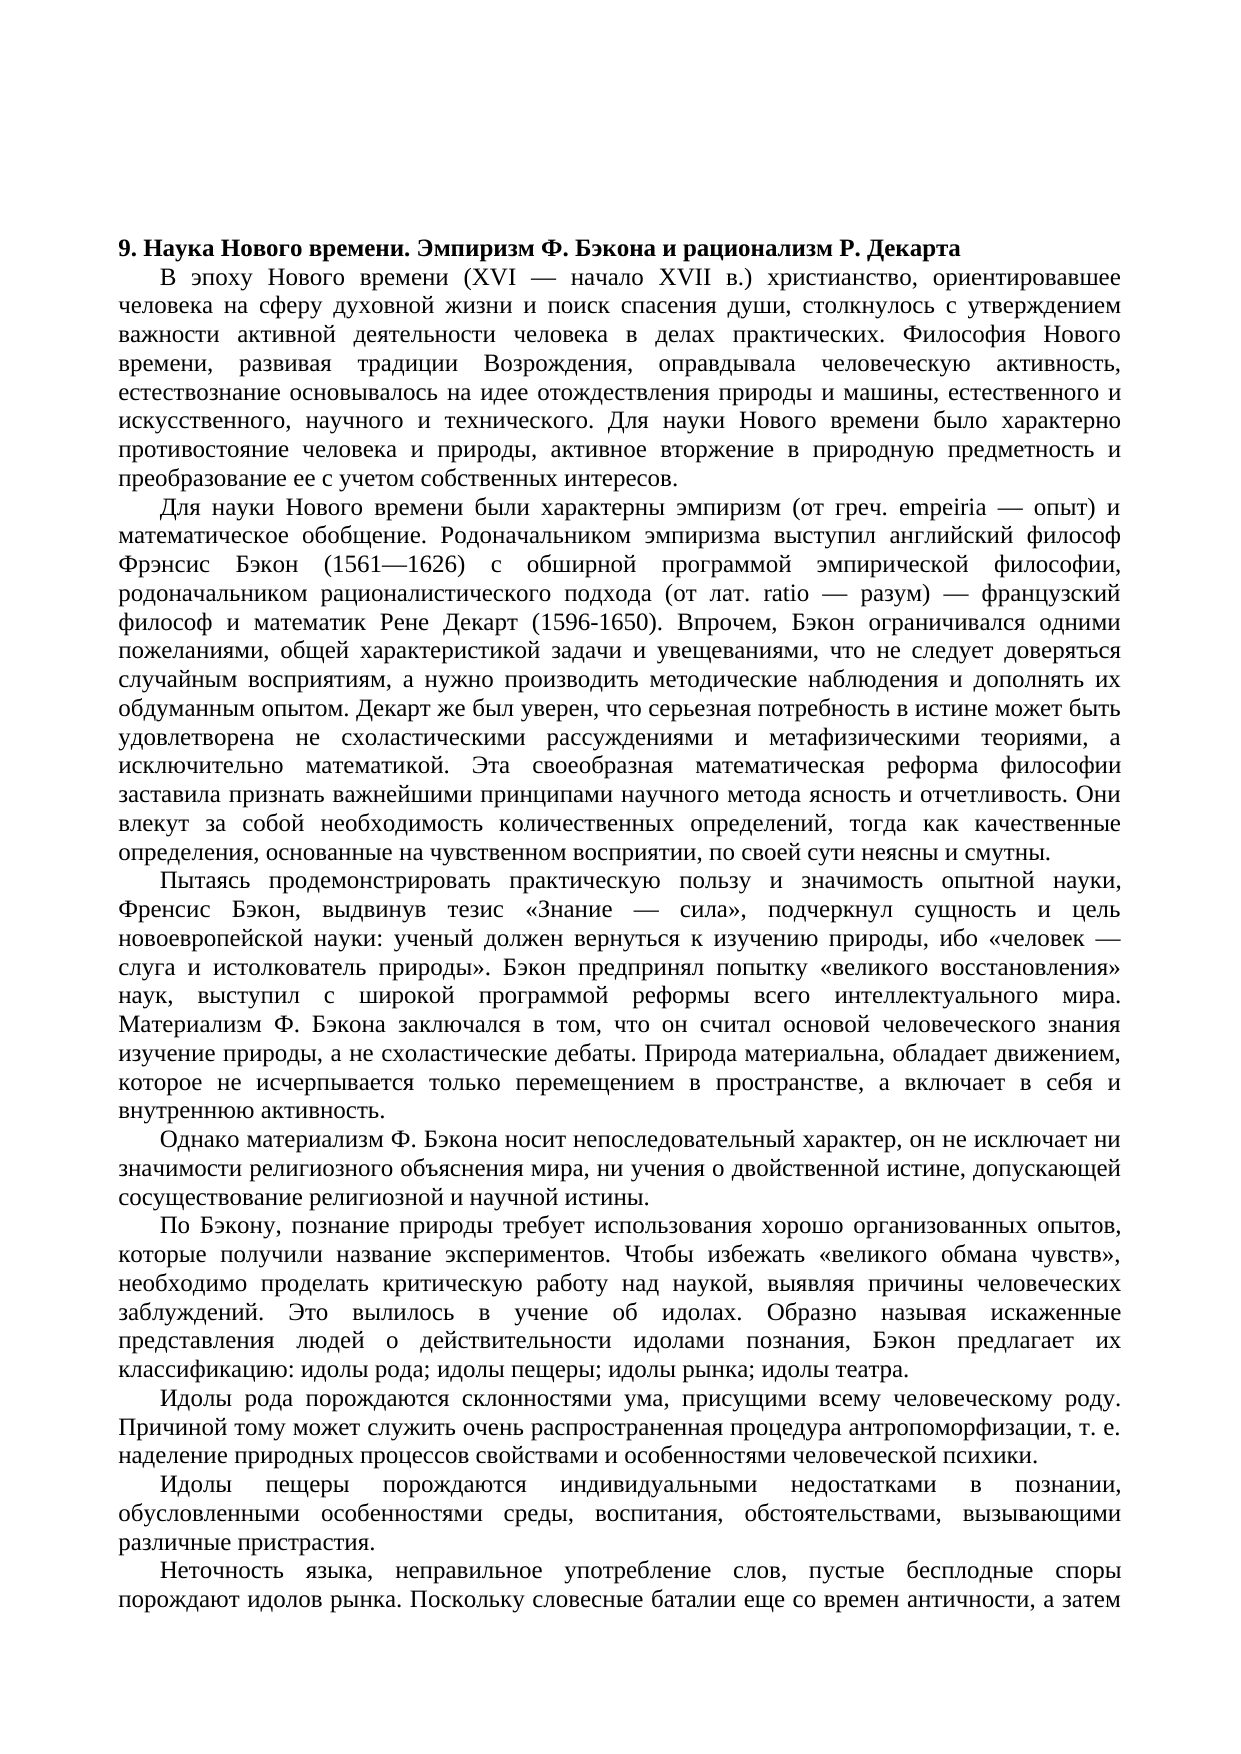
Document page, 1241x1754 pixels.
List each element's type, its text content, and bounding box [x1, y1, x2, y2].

text Для науки Нового времени были характерны эмпиризм (от греч. empeiria — опыт) и математическое обобщение. Родоначальником эмпиризма выступил английский философ Фрэнсис Бэкон (1561—1626) с обширной программой эмпирической философии, родоначальником рационалистического подхода (от лат. ratio — разум) — французский философ и математик Рене Декарт (1596-1650). Впрочем, Бэкон ограничивался одними пожеланиями, общей характеристикой задачи и увещеваниями, что не следует доверяться случайным восприятиям, а нужно производить методические наблюдения и дополнять их обдуманным опытом. Декарт же был уверен, что серьезная потребность в истине может быть удовлетворена не схоластическими рассуждениями и метафизическими теориями, а исключительно математикой. Эта своеобразная математическая реформа философии заставила признать важнейшими принципами научного метода ясность и отчетливость. Они влекут за собой необходимость количественных определений, тогда как качественные определения, основанные на чувственном восприятии, по своей сути неясны и смутны. [118, 492, 1122, 866]
text Идолы рода порождаются склонностями ума, присущими всему человеческому роду. Причиной тому может служить очень распространенная процедура антропоморфизации, т. е. наделение природных процессов свойствами и особенностями человеческой психики. [118, 1383, 1122, 1469]
text Пытаясь продемонстрировать практическую пользу и значимость опытной науки, Френсис Бэкон, выдвинув тезис «Знание — сила», подчеркнул сущность и цель новоевропейской науки: ученый должен вернуться к изучению природы, ибо «человек — слуга и истолкователь природы». Бэкон предпринял попытку «великого восстановления» наук, выступил с широкой программой реформы всего интеллектуального мира. Материализм Ф. Бэкона заключался в том, что он считал основой человеческого знания изучение природы, а не схоластические дебаты. Природа материальна, обладает движением, которое не исчерпывается только перемещением в пространстве, а включает в себя и внутреннюю активность. [118, 866, 1122, 1124]
text 9. Наука Нового времени. Эмпиризм Ф. Бэкона и рационализм Р. Декарта [118, 233, 1122, 262]
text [118, 1556, 1122, 1613]
text В эпоху Нового времени (XVI — начало XVII в.) христианство, ориентировавшее человека на сферу духовной жизни и поиск спасения души, столкнулось с утверждением важности активной деятельности человека в делах практических. Философия Нового времени, развивая традиции Возрождения, оправдывала человеческую активность, естествознание основывалось на идее отождествления природы и машины, естественного и искусственного, научного и технического. Для науки Нового времени было характерно противостояние человека и природы, активное вторжение в природную предметность и преобразование ее с учетом собственных интересов. [118, 262, 1122, 492]
text Однако материализм Ф. Бэкона носит непоследовательный характер, он не исключает ни значимости религиозного объяснения мира, ни учения о двойственной истине, допускающей сосуществование религиозной и научной истины. [118, 1124, 1122, 1211]
text По Бэкону, познание природы требует использования хорошо организованных опытов, которые получили название экспериментов. Чтобы избежать «великого обмана чувств», необходимо проделать критическую работу над наукой, выявляя причины человеческих заблуждений. Это вылилось в учение об идолах. Образно называя искаженные представления людей о действительности идолами познания, Бэкон предлагает их классификацию: идолы рода; идолы пещеры; идолы рынка; идолы театра. [118, 1211, 1122, 1383]
text Идолы пещеры порождаются индивидуальными недостатками в познании, обусловленными особенностями среды, воспитания, обстоятельствами, вызывающими различные пристрастия. [118, 1469, 1122, 1556]
